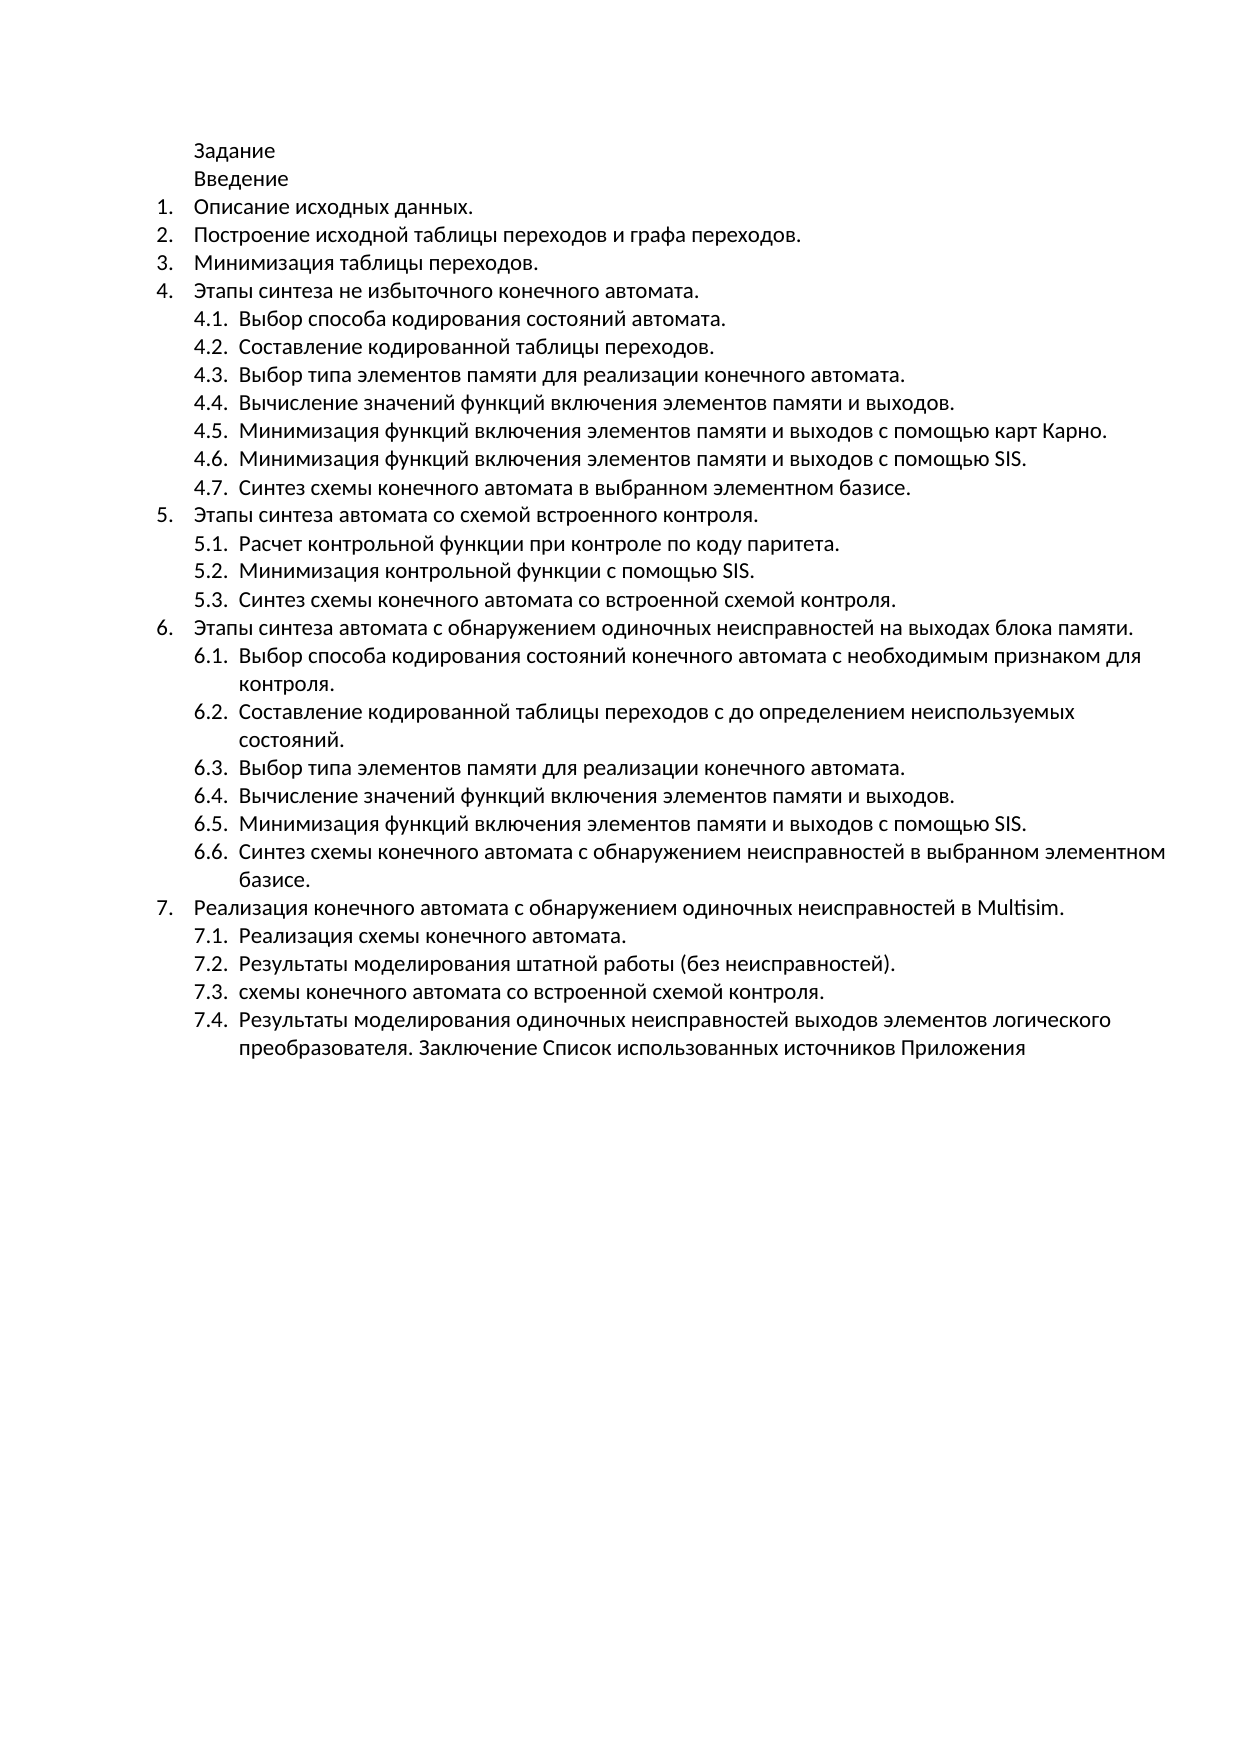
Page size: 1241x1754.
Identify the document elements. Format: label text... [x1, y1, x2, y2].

list Вычисление значений функций включения элементов памяти и выходов. [194, 388, 1180, 417]
list схемы конечного автомата со встроенной схемой контроля. [194, 977, 1180, 1005]
list Результаты моделирования одиночных неисправностей выходов элементов логического преобразователя. Заключение Список использованных источников Приложения [194, 1005, 1180, 1061]
list Реализация схемы конечного автомата. [194, 921, 1180, 949]
list Минимизация функций включения элементов памяти и выходов с помощью SIS. [194, 444, 1180, 473]
list Выбор типа элементов памяти для реализации конечного автомата. [194, 361, 1180, 388]
list Реализация конечного автомата с обнаружением одиночных неисправностей в Multisim. [156, 893, 1180, 921]
list Составление кодированной таблицы переходов с до определением неиспользуемых состояний. [194, 697, 1180, 753]
list Выбор способа кодирования состояний автомата. [194, 304, 1180, 332]
list Минимизация контрольной функции с помощью SIS. [194, 557, 1180, 585]
text Задание [156, 136, 1180, 164]
list Выбор способа кодирования состояний конечного автомата с необходимым признаком для контроля. [194, 641, 1180, 697]
list Результаты моделирования штатной работы (без неисправностей). [194, 949, 1180, 977]
list Минимизация функций включения элементов памяти и выходов с помощью SIS. [194, 809, 1180, 837]
text Введение [156, 164, 1180, 192]
list Этапы синтеза автомата со схемой встроенного контроля. [156, 501, 1180, 529]
list Описание исходных данных. [156, 192, 1180, 220]
list Синтез схемы конечного автомата со встроенной схемой контроля. [194, 585, 1180, 613]
list Этапы синтеза не избыточного конечного автомата. [156, 276, 1180, 304]
list Синтез схемы конечного автомата в выбранном элементном базисе. [194, 473, 1180, 501]
list Составление кодированной таблицы переходов. [194, 332, 1180, 361]
list Построение исходной таблицы переходов и графа переходов. [156, 220, 1180, 248]
list Минимизация функций включения элементов памяти и выходов с помощью карт Карно. [194, 417, 1180, 444]
list Расчет контрольной функции при контроле по коду паритета. [194, 529, 1180, 557]
list Этапы синтеза автомата с обнаружением одиночных неисправностей на выходах блока памяти. [156, 613, 1180, 641]
list Минимизация таблицы переходов. [156, 248, 1180, 276]
list Синтез схемы конечного автомата с обнаружением неисправностей в выбранном элементном базисе. [194, 837, 1180, 893]
list Выбор типа элементов памяти для реализации конечного автомата. [194, 753, 1180, 781]
list Вычисление значений функций включения элементов памяти и выходов. [194, 781, 1180, 809]
